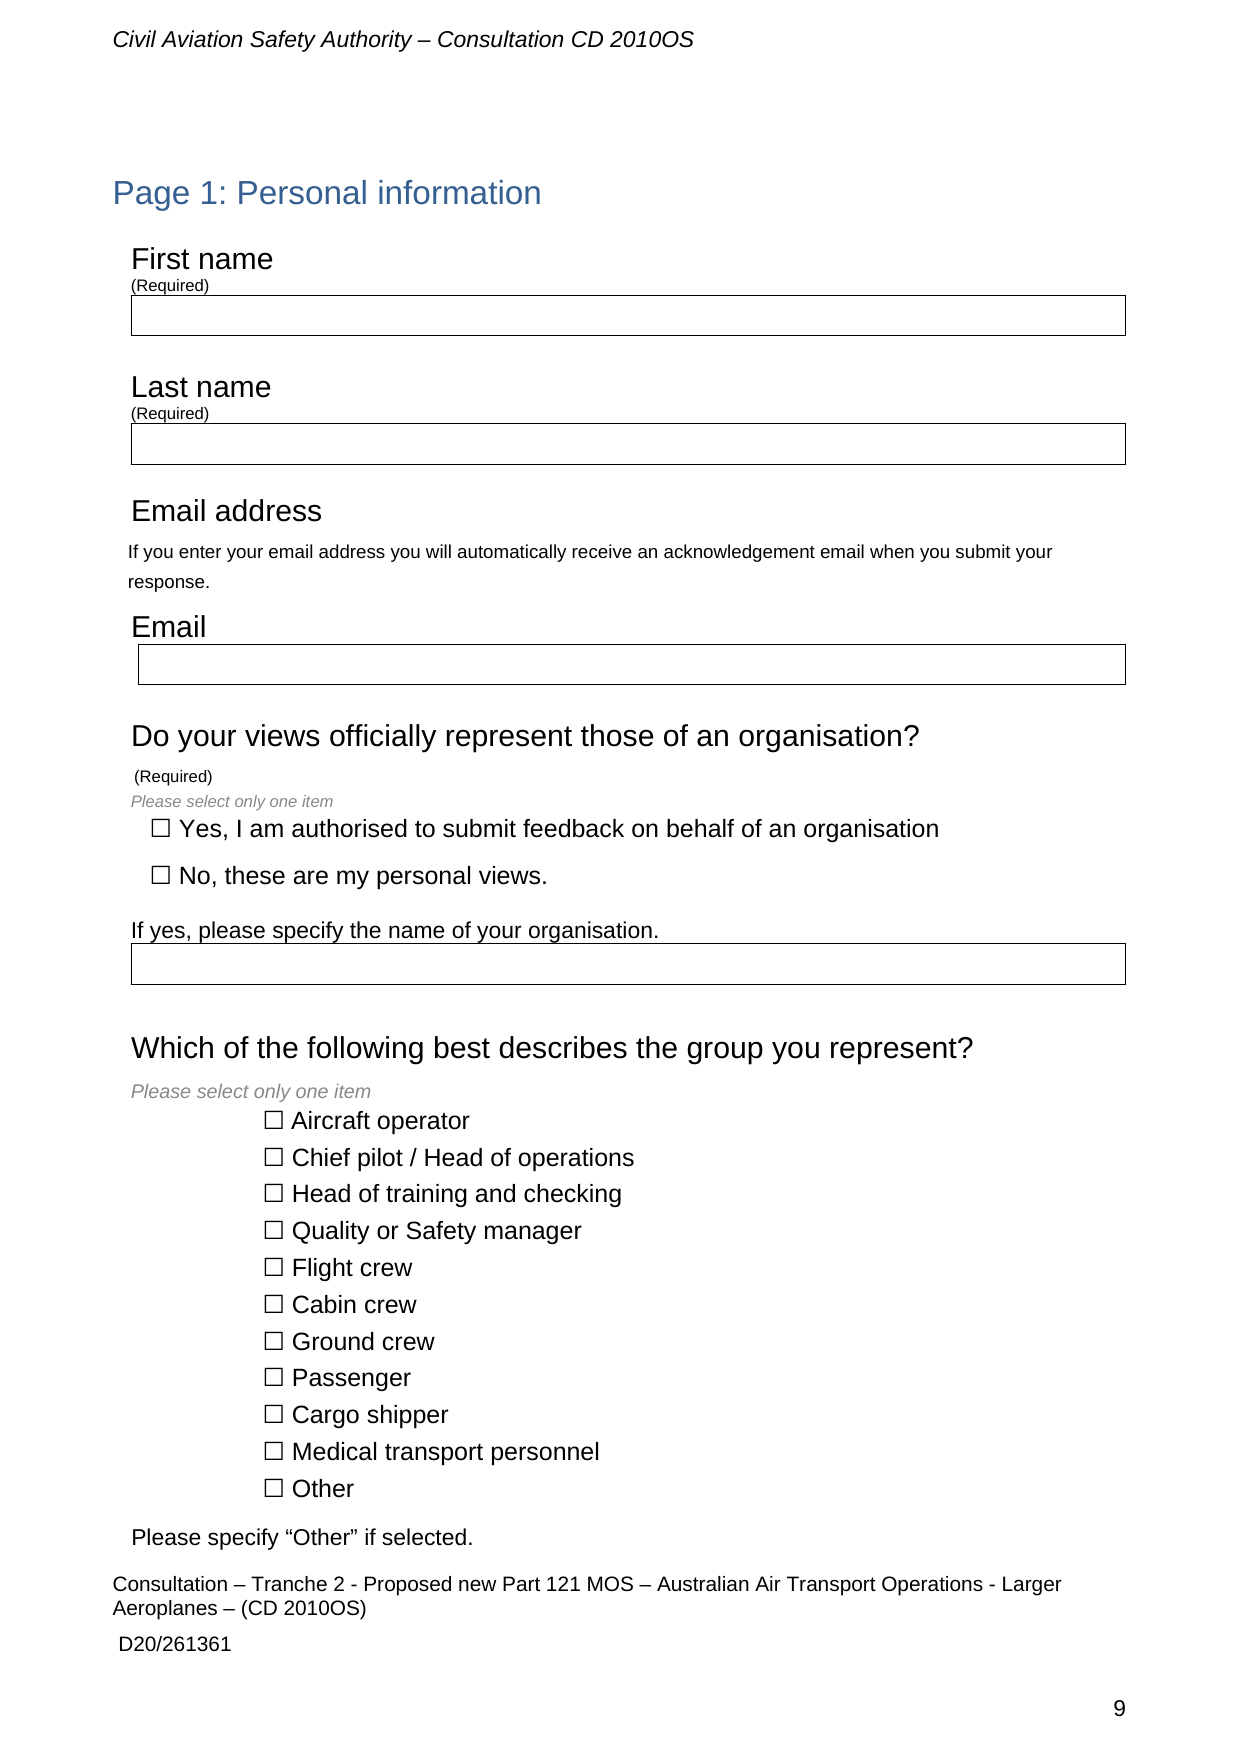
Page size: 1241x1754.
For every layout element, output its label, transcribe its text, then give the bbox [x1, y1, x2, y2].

text (Required) [131, 276, 1126, 295]
text Yes, I am authorised to submit feedback on behalf of an organisation [149, 811, 1126, 845]
text Passenger [262, 1360, 1126, 1394]
subtitle Do your views officially represent those of an organisation? [131, 718, 1126, 753]
text Aircraft operator [262, 1103, 1126, 1137]
text Page 1: Personal information [112, 173, 1126, 211]
text Cabin crew [262, 1286, 1126, 1321]
text No, these are my personal views. [149, 858, 1126, 892]
text Which of the following best describes the group you represent? [131, 1031, 1126, 1065]
table_header [132, 424, 1125, 463]
table_header [132, 944, 1125, 984]
subtitle If yes, please specify the name of your organisation. [131, 917, 1126, 943]
text (Required) [134, 766, 1126, 786]
text Please specify “Other” if selected. [131, 1524, 871, 1550]
text Flight crew [262, 1250, 1126, 1284]
subtitle Email [131, 609, 1126, 643]
text Other [262, 1470, 1126, 1504]
text Please select only one item [131, 1080, 1126, 1103]
text (Required) [131, 404, 1126, 423]
subtitle Email address [131, 493, 1126, 528]
table_header [132, 296, 1125, 335]
text Medical transport personnel [262, 1433, 1126, 1468]
table_header [139, 645, 1125, 684]
text If you enter your email address you will automatically receive an acknowledgement email when you submit your response. [128, 541, 1101, 592]
text Ground crew [262, 1323, 1126, 1357]
subtitle Last name [131, 369, 1126, 404]
text Head of training and checking [262, 1176, 1126, 1210]
text Quality or Safety manager [262, 1213, 1126, 1247]
text Cargo shipper [262, 1397, 1126, 1431]
text Chief pilot / Head of operations [262, 1139, 1126, 1173]
text Please select only one item [131, 792, 1126, 811]
subtitle First name [131, 241, 1126, 276]
